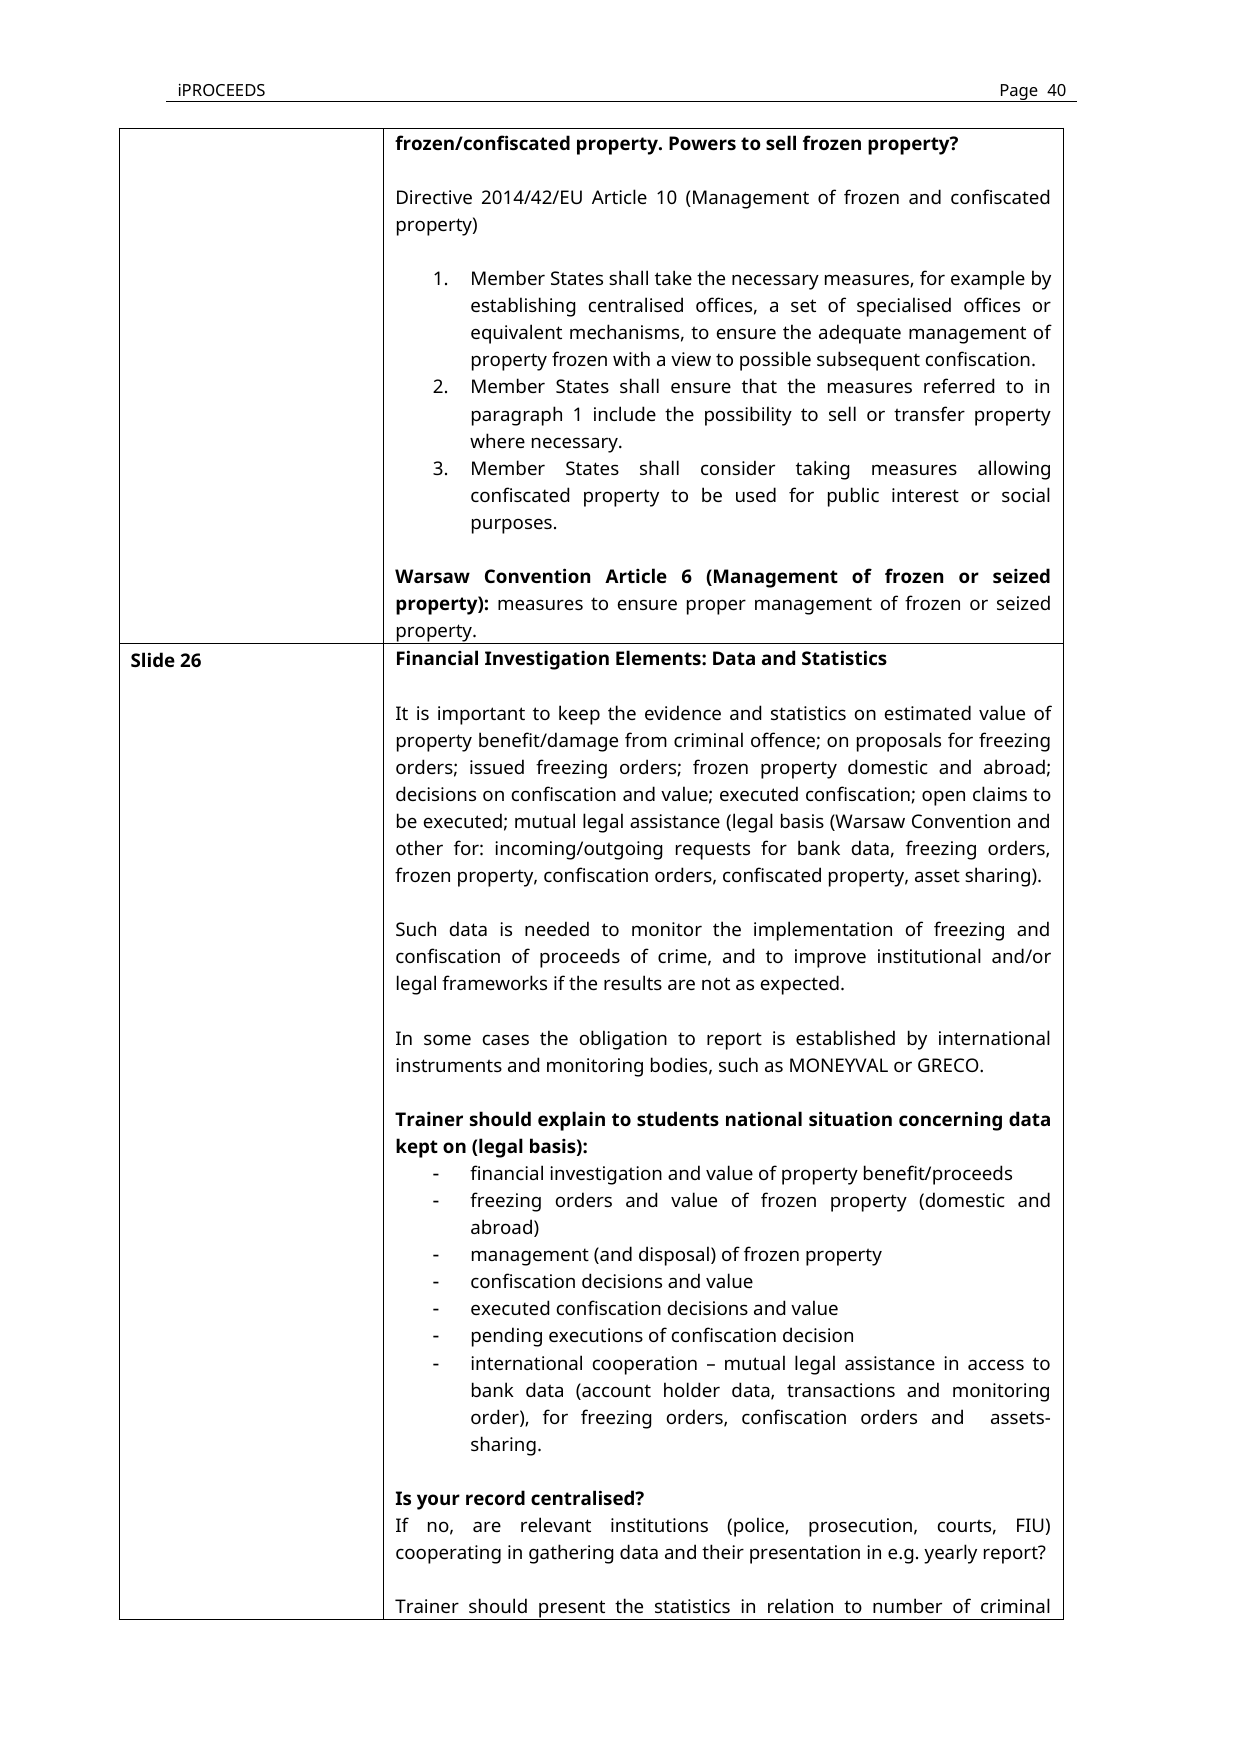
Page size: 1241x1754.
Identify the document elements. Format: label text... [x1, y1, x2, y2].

table_cell Slide 26 [120, 644, 383, 1619]
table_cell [384, 644, 1063, 1619]
table_cell [120, 129, 383, 643]
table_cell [384, 129, 1063, 643]
